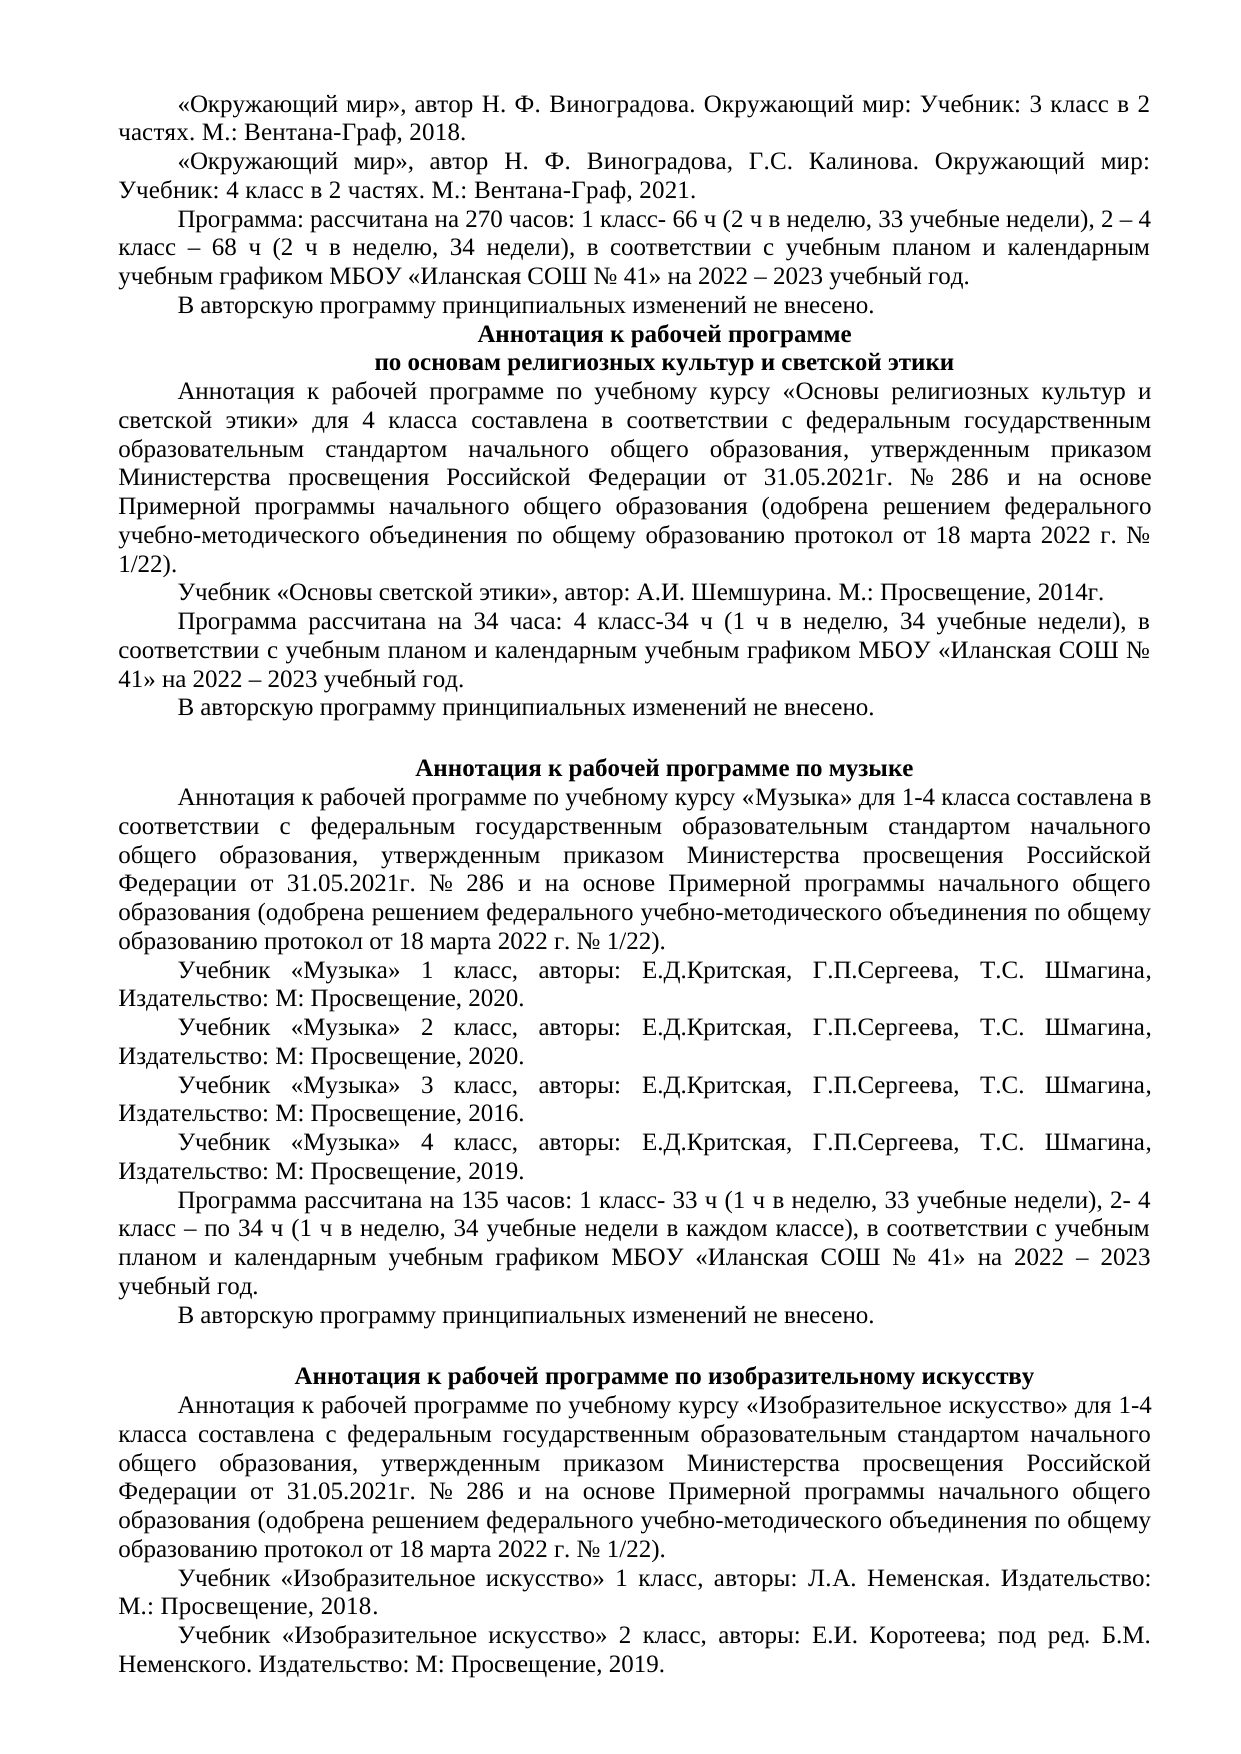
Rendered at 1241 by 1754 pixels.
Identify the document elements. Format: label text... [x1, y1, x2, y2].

text «Окружающий мир», автор Н. Ф. Виноградова, Г.С. Калинова. Окружающий мир: Учебник: 4 класс в 2 частях. М.: Вентана-Граф, 2021. [118, 146, 1152, 204]
text Программа рассчитана на 34 часа: 4 класс-34 ч (1 ч в неделю, 34 учебные недели), в соответствии с учебным планом и календарным учебным графиком МБОУ «Иланская СОШ № 41» на 2022 – 2023 учебный год. [118, 606, 1152, 692]
text Аннотация к рабочей программе по учебному курсу «Музыка» для 1-4 класса составлена в соответствии с федеральным государственным образовательным стандартом начального общего образования, утвержденным приказом Министерства просвещения Российской Федерации от 31.05.2021г. № 286 и на основе Примерной программы начального общего образования (одобрена решением федерального учебно-методического объединения по общему образованию протокол от 18 марта 2022 г. № 1/22). [118, 782, 1152, 955]
text Учебник «Изобразительное искусство» 2 класс, авторы: Е.И. Коротеева; под ред. Б.М. Неменского. Издательство: М: Просвещение, 2019. [118, 1620, 1152, 1678]
text Аннотация к рабочей программе [133, 319, 1152, 347]
text Аннотация к рабочей программе по изобразительному искусству [133, 1361, 1152, 1390]
text Аннотация к рабочей программе по музыке [133, 753, 1152, 782]
text В авторскую программу принципиальных изменений не внесено. [118, 1300, 1152, 1328]
text Аннотация к рабочей программе по учебному курсу «Изобразительное искусство» для 1-4 класса составлена с федеральным государственным образовательным стандартом начального общего образования, утвержденным приказом Министерства просвещения Российской Федерации от 31.05.2021г. № 286 и на основе Примерной программы начального общего образования (одобрена решением федерального учебно-методического объединения по общему образованию протокол от 18 марта 2022 г. № 1/22). [118, 1390, 1152, 1563]
text Аннотация к рабочей программе по учебному курсу «Основы религиозных культур и светской этики» для 4 класса составлена в соответствии с федеральным государственным образовательным стандартом начального общего образования, утвержденным приказом Министерства просвещения Российской Федерации от 31.05.2021г. № 286 и на основе Примерной программы начального общего образования (одобрена решением федерального учебно-методического объединения по общему образованию протокол от 18 марта 2022 г. № 1/22). [118, 376, 1152, 577]
text Учебник «Основы светской этики», автор: А.И. Шемшурина. М.: Просвещение, 2014г. [118, 577, 1152, 606]
text В авторскую программу принципиальных изменений не внесено. [177, 290, 1152, 319]
text Учебник «Музыка» 4 класс, авторы: Е.Д.Критская, Г.П.Сергеева, Т.С. Шмагина, Издательство: М: Просвещение, 2019. [118, 1127, 1152, 1185]
text Учебник «Музыка» 2 класс, авторы: Е.Д.Критская, Г.П.Сергеева, Т.С. Шмагина, Издательство: М: Просвещение, 2020. [118, 1012, 1152, 1070]
text по основам религиозных культур и светской этики [133, 347, 1152, 376]
text Учебник «Музыка» 3 класс, авторы: Е.Д.Критская, Г.П.Сергеева, Т.С. Шмагина, Издательство: М: Просвещение, 2016. [118, 1070, 1152, 1127]
text «Окружающий мир», автор Н. Ф. Виноградова. Окружающий мир: Учебник: 3 класс в 2 частях. М.: Вентана-Граф, 2018. [118, 89, 1152, 146]
text Учебник «Изобразительное искусство» 1 класс, авторы: Л.А. Неменская. Издательство: М.: Просвещение, 2018. [118, 1563, 1152, 1620]
text В авторскую программу принципиальных изменений не внесено. [118, 692, 1152, 721]
text Учебник «Музыка» 1 класс, авторы: Е.Д.Критская, Г.П.Сергеева, Т.С. Шмагина, Издательство: М: Просвещение, 2020. [118, 955, 1152, 1012]
text Программа: рассчитана на 270 часов: 1 класс- 66 ч (2 ч в неделю, 33 учебные недели), 2 – 4 класс – 68 ч (2 ч в неделю, 34 недели), в соответствии с учебным планом и календарным учебным графиком МБОУ «Иланская СОШ № 41» на 2022 – 2023 учебный год. [118, 204, 1152, 290]
